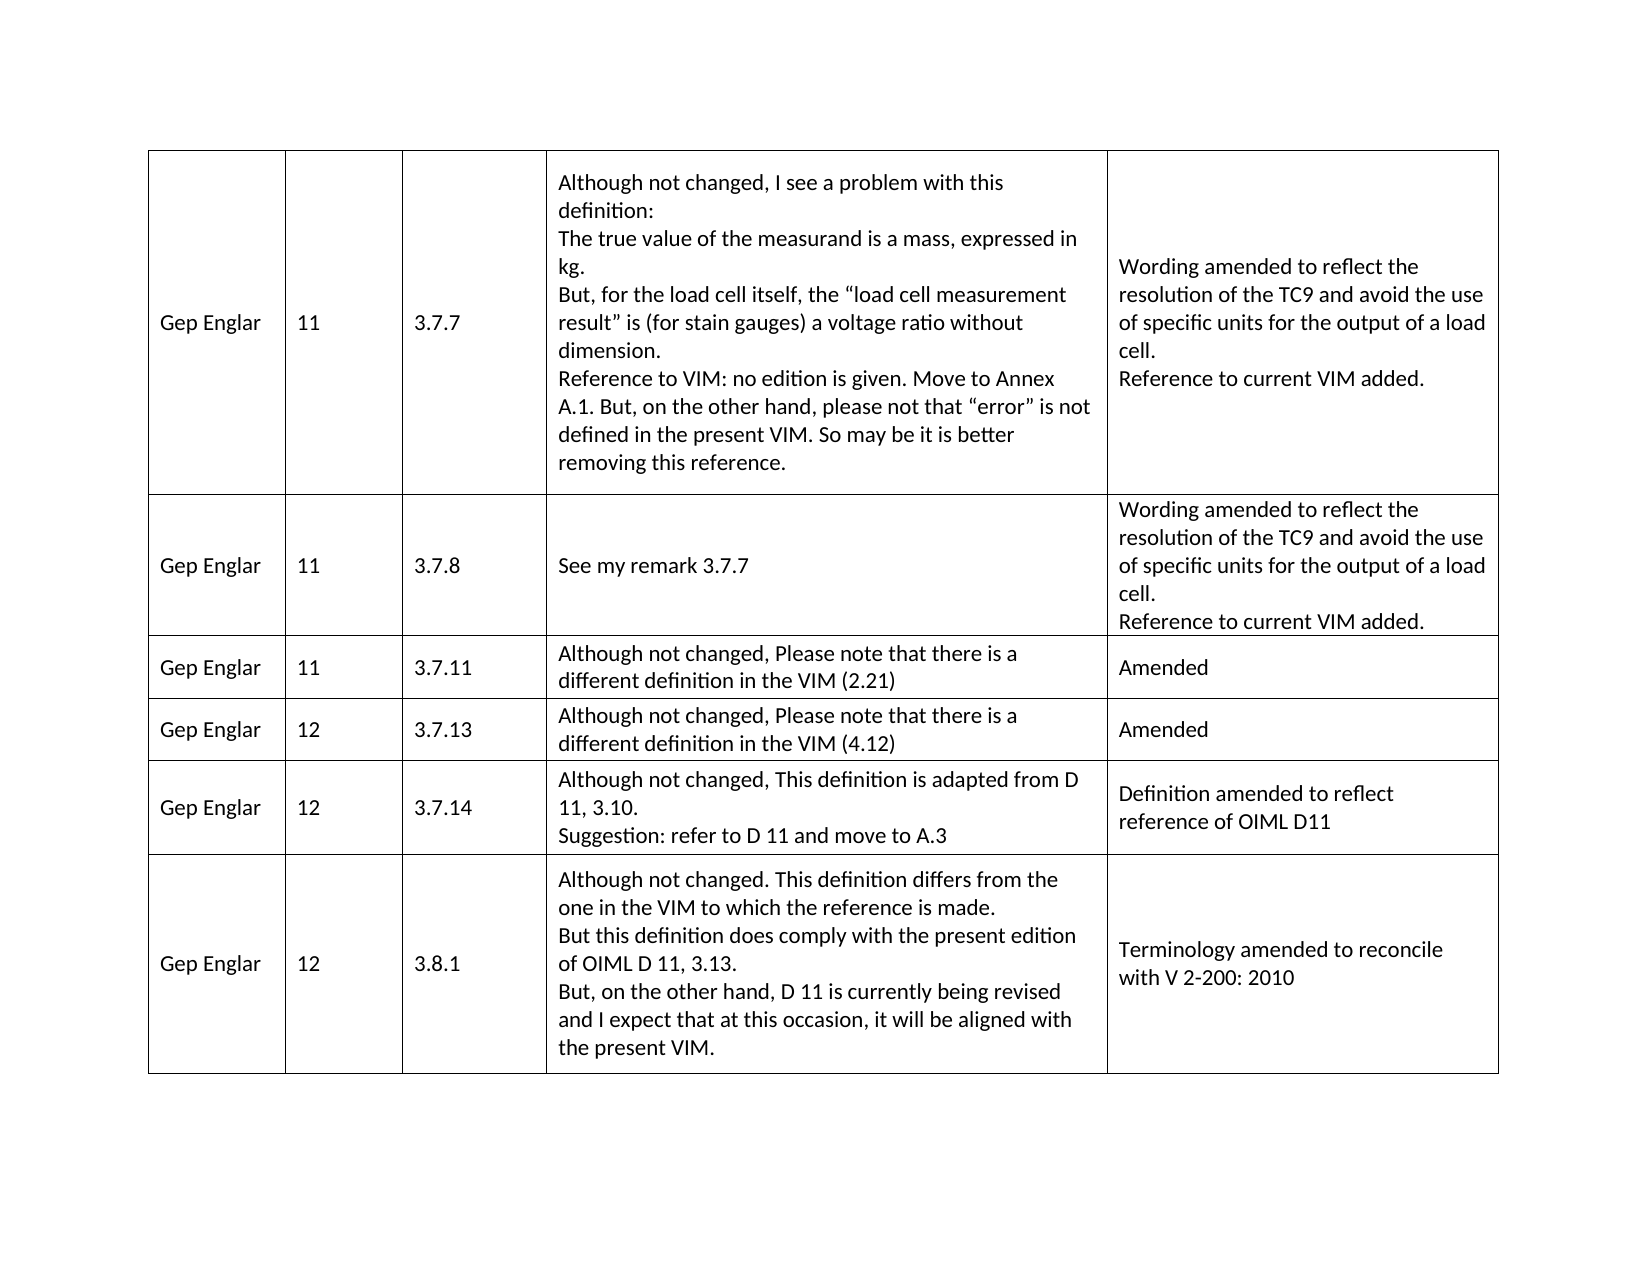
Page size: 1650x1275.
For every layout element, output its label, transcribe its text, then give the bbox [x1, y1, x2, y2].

table_cell Gep Englar [149, 495, 285, 635]
table_cell Definition amended to reflect reference of OIML D11 [1108, 761, 1498, 854]
table_cell Wording amended to reflect the resolution of the TC9 and avoid the use of specific units for the output of a load cell. Reference to current VIM added. [1108, 151, 1498, 494]
table_cell 3.7.14 [403, 761, 546, 854]
table_cell Although not changed, Please note that there is a different definition in the VIM (4.12) [547, 699, 1107, 760]
table_cell 11 [286, 151, 402, 494]
table_cell Although not changed, This definition is adapted from D 11, 3.10. Suggestion: refer to D 11 and move to A.3 [547, 761, 1107, 854]
table_cell Wording amended to reflect the resolution of the TC9 and avoid the use of specific units for the output of a load cell. Reference to current VIM added. [1108, 495, 1498, 635]
table_cell Gep Englar [149, 636, 285, 697]
table_cell 3.7.11 [403, 636, 546, 697]
table_cell Although not changed, Please note that there is a different definition in the VIM (2.21) [547, 636, 1107, 697]
table_cell 12 [286, 855, 402, 1072]
table_cell 3.8.1 [403, 855, 546, 1072]
table_cell 12 [286, 699, 402, 760]
table_cell Terminology amended to reconcile with V 2-200: 2010 [1108, 855, 1498, 1072]
table_cell 11 [286, 636, 402, 697]
table_cell Although not changed, I see a problem with this definition: The true value of the measurand is a mass, expressed in kg. But, for the load cell itself, the “load cell measurement result” is (for stain gauges) a voltage ratio without dimension. Reference to VIM: no edition is given. Move to Annex A.1. But, on the other hand, please not that “error” is not defined in the present VIM. So may be it is better removing this reference. [547, 151, 1107, 494]
table_cell Gep Englar [149, 151, 285, 494]
table_cell Amended [1108, 636, 1498, 697]
table_cell 12 [286, 761, 402, 854]
table_cell Gep Englar [149, 699, 285, 760]
table_cell Although not changed. This definition differs from the one in the VIM to which the reference is made. But this definition does comply with the present edition of OIML D 11, 3.13. But, on the other hand, D 11 is currently being revised and I expect that at this occasion, it will be aligned with the present VIM. [547, 855, 1107, 1072]
table_cell Amended [1108, 699, 1498, 760]
table_cell Gep Englar [149, 761, 285, 854]
table_cell 11 [286, 495, 402, 635]
table_cell See my remark 3.7.7 [547, 495, 1107, 635]
table_cell 3.7.8 [403, 495, 546, 635]
table_cell 3.7.13 [403, 699, 546, 760]
table_cell 3.7.7 [403, 151, 546, 494]
table_cell Gep Englar [149, 855, 285, 1072]
